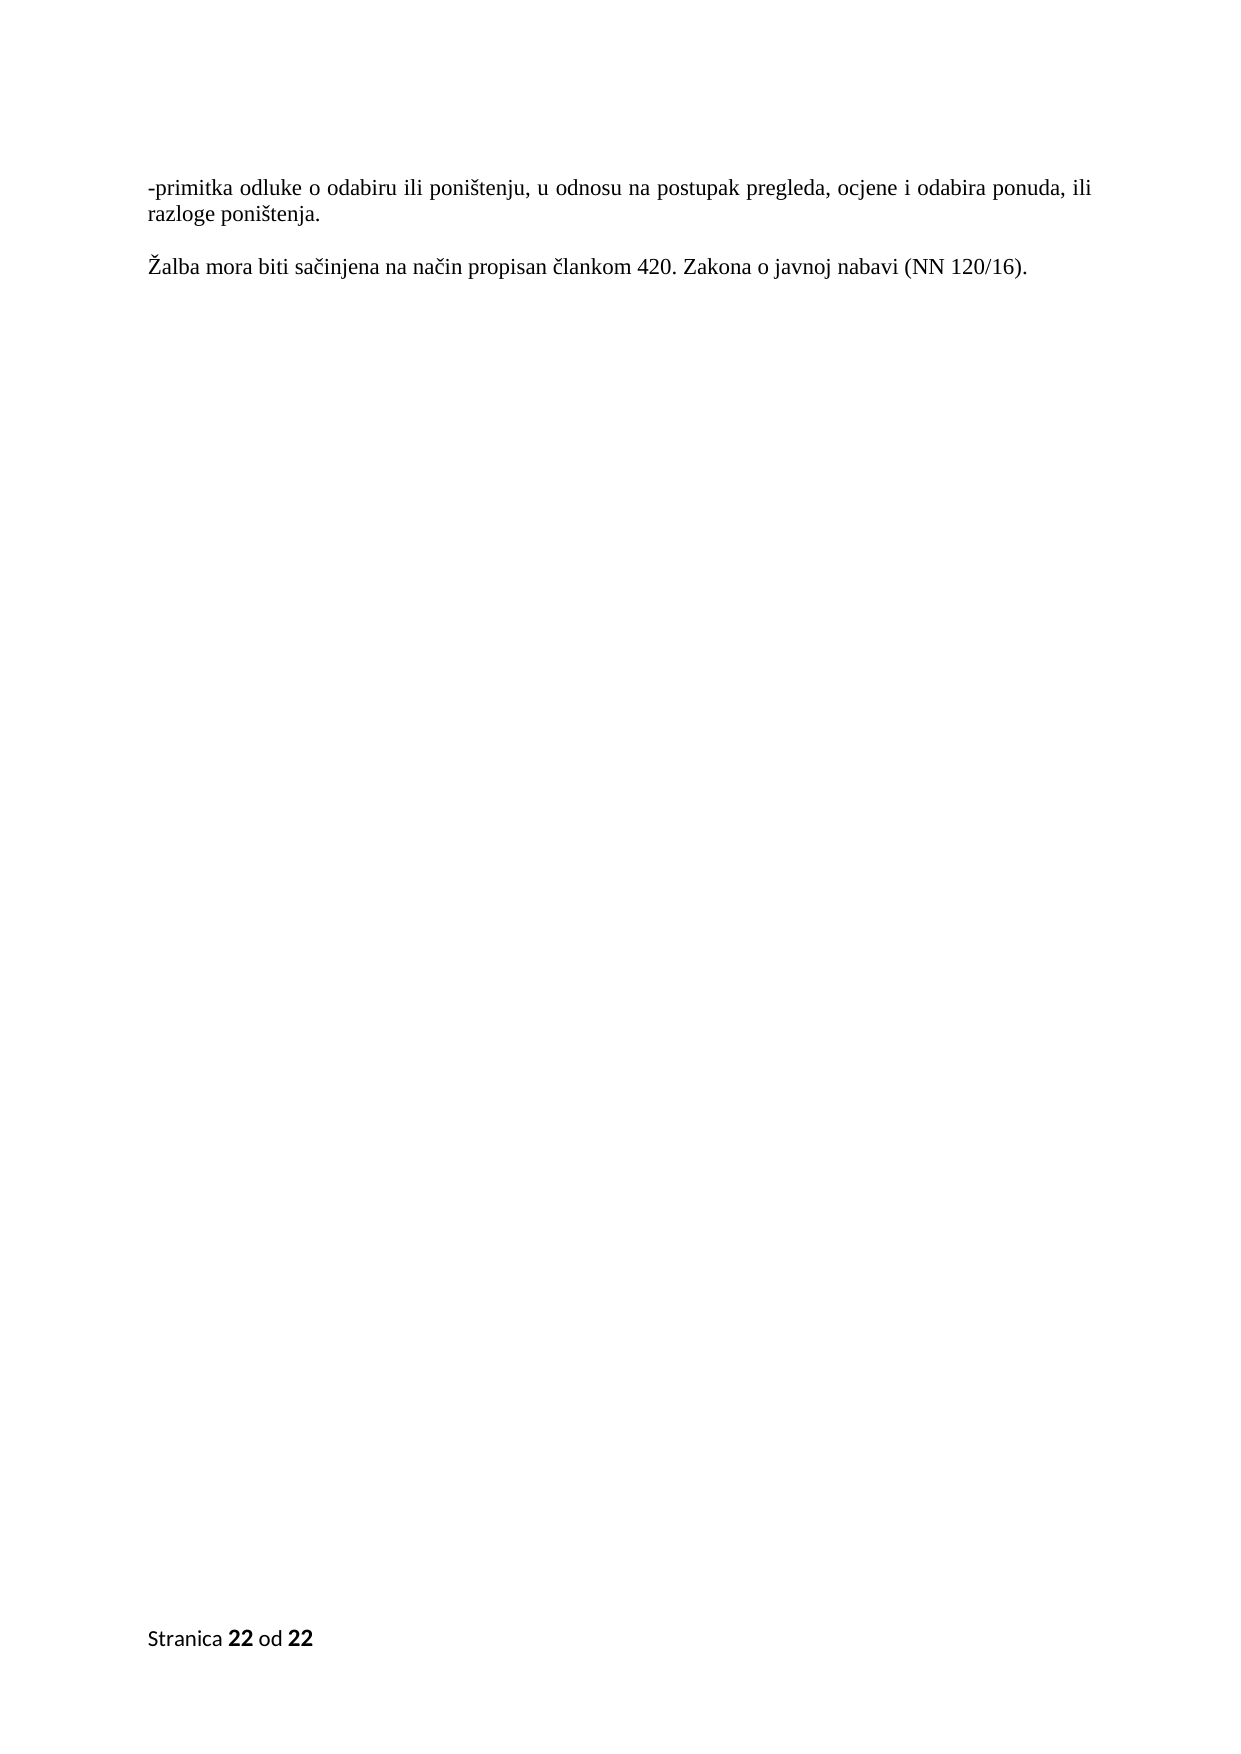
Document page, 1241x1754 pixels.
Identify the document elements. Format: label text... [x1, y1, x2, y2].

text Žalba mora biti sačinjena na način propisan člankom 420. Zakona o javnoj nabavi (NN 120/16). [148, 253, 1093, 279]
text -primitka odluke o odabiru ili poništenju, u odnosu na postupak pregleda, ocjene i odabira ponuda, ili razloge poništenja. [148, 174, 1093, 227]
